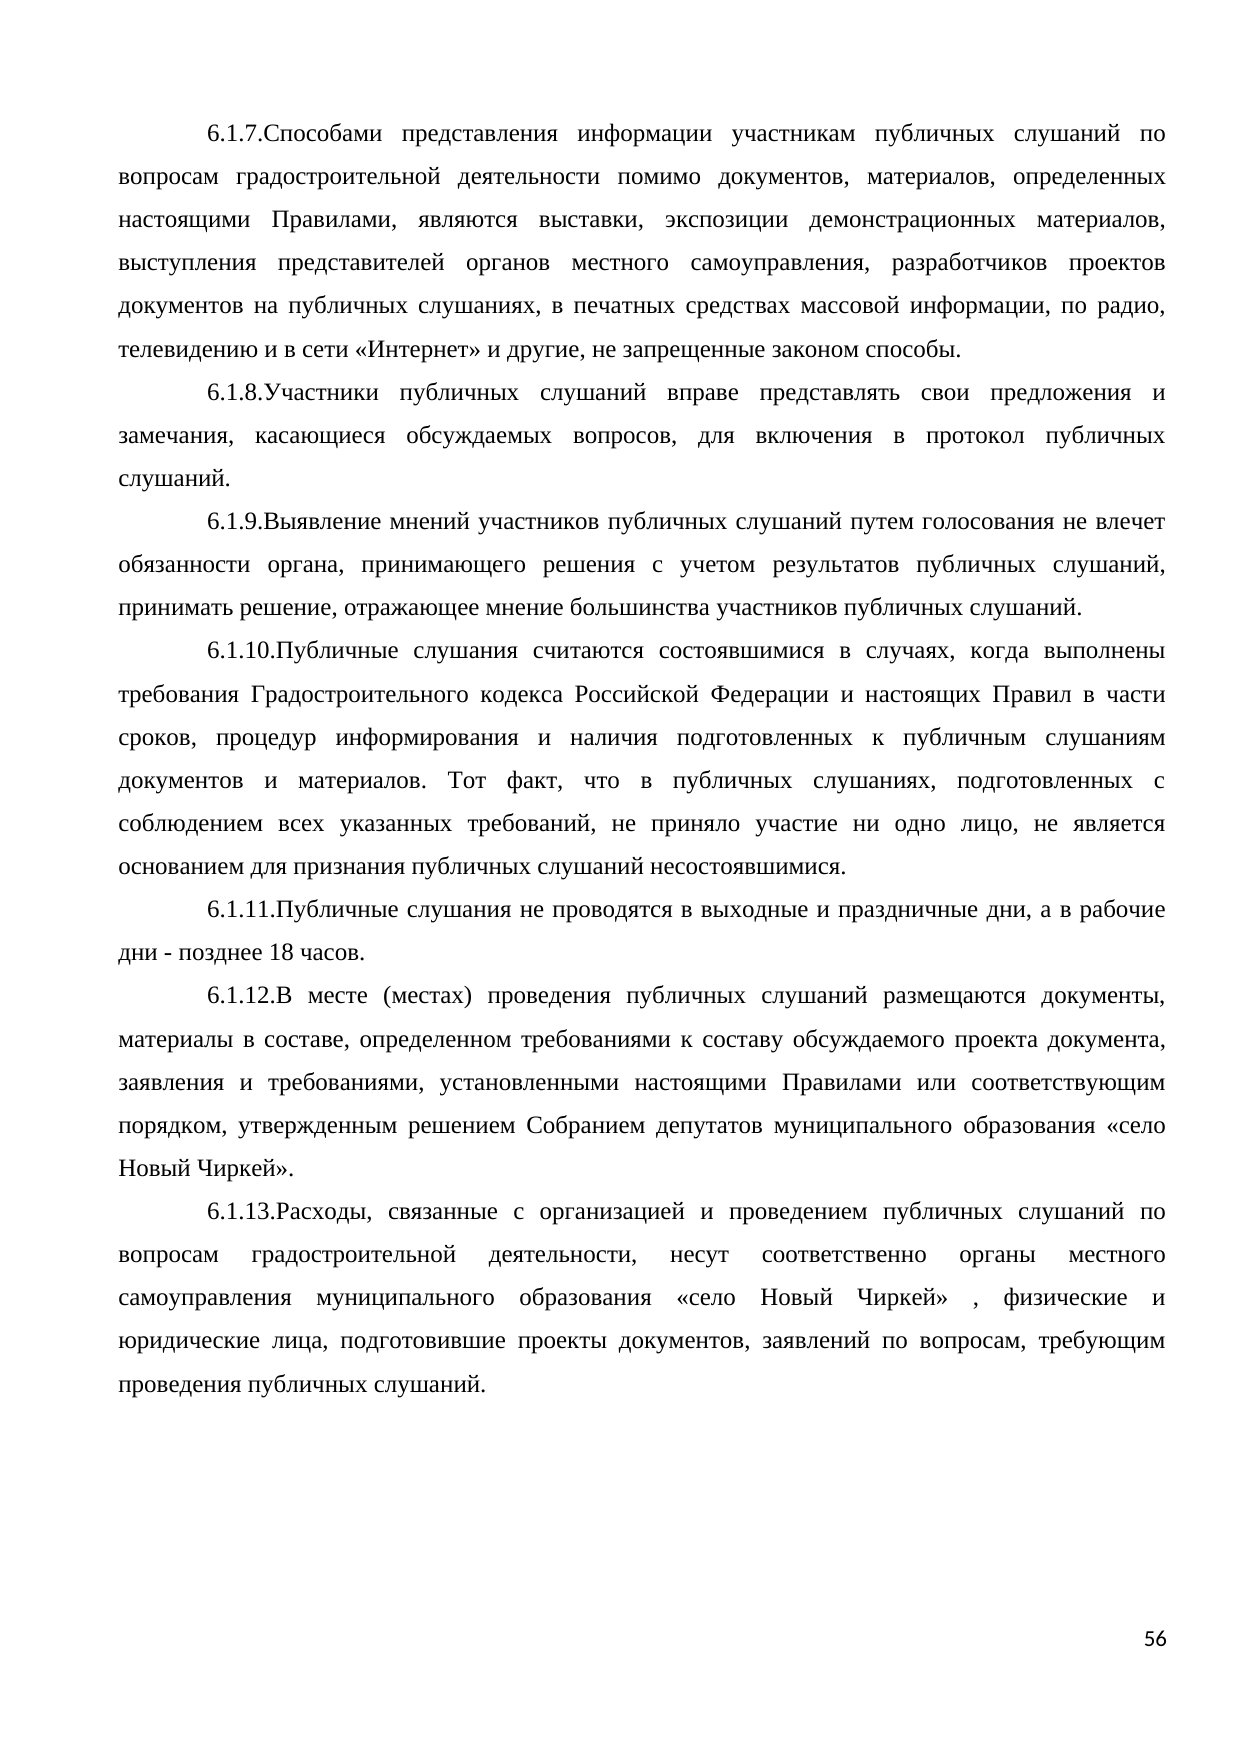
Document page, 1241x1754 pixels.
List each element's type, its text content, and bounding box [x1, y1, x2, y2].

text 6.1.9.Выявление мнений участников публичных слушаний путем голосования не влечет обязанности органа, принимающего решения с учетом результатов публичных слушаний, принимать решение, отражающее мнение большинства участников публичных слушаний. [118, 506, 1167, 621]
text 6.1.10.Публичные слушания считаются состоявшимися в случаях, когда выполнены требования Градостроительного кодекса Российской Федерации и настоящих Правил в части сроков, процедур информирования и наличия подготовленных к публичным слушаниям документов и материалов. Тот факт, что в публичных слушаниях, подготовленных с соблюдением всех указанных требований, не приняло участие ни одно лицо, не является основанием для признания публичных слушаний несостоявшимися. [118, 636, 1167, 880]
text 6.1.7.Способами представления информации участникам публичных слушаний по вопросам градостроительной деятельности помимо документов, материалов, определенных настоящими Правилами, являются выставки, экспозиции демонстрационных материалов, выступления представителей органов местного самоуправления, разработчиков проектов документов на публичных слушаниях, в печатных средствах массовой информации, по радио, телевидению и в сети «Интернет» и другие, не запрещенные законом способы. [118, 118, 1167, 362]
text 6.1.13.Расходы, связанные с организацией и проведением публичных слушаний по вопросам градостроительной деятельности, несут соответственно органы местного самоуправления муниципального образования «село Новый Чиркей» , физические и юридические лица, подготовившие проекты документов, заявлений по вопросам, требующим проведения публичных слушаний. [118, 1196, 1167, 1397]
text 6.1.12.В месте (местах) проведения публичных слушаний размещаются документы, материалы в составе, определенном требованиями к составу обсуждаемого проекта документа, заявления и требованиями, установленными настоящими Правилами или соответствующим порядком, утвержденным решением Собранием депутатов муниципального образования «село Новый Чиркей». [118, 981, 1167, 1182]
text 6.1.8.Участники публичных слушаний вправе представлять свои предложения и замечания, касающиеся обсуждаемых вопросов, для включения в протокол публичных слушаний. [118, 377, 1167, 492]
text 6.1.11.Публичные слушания не проводятся в выходные и праздничные дни, а в рабочие дни - позднее 18 часов. [118, 894, 1167, 966]
